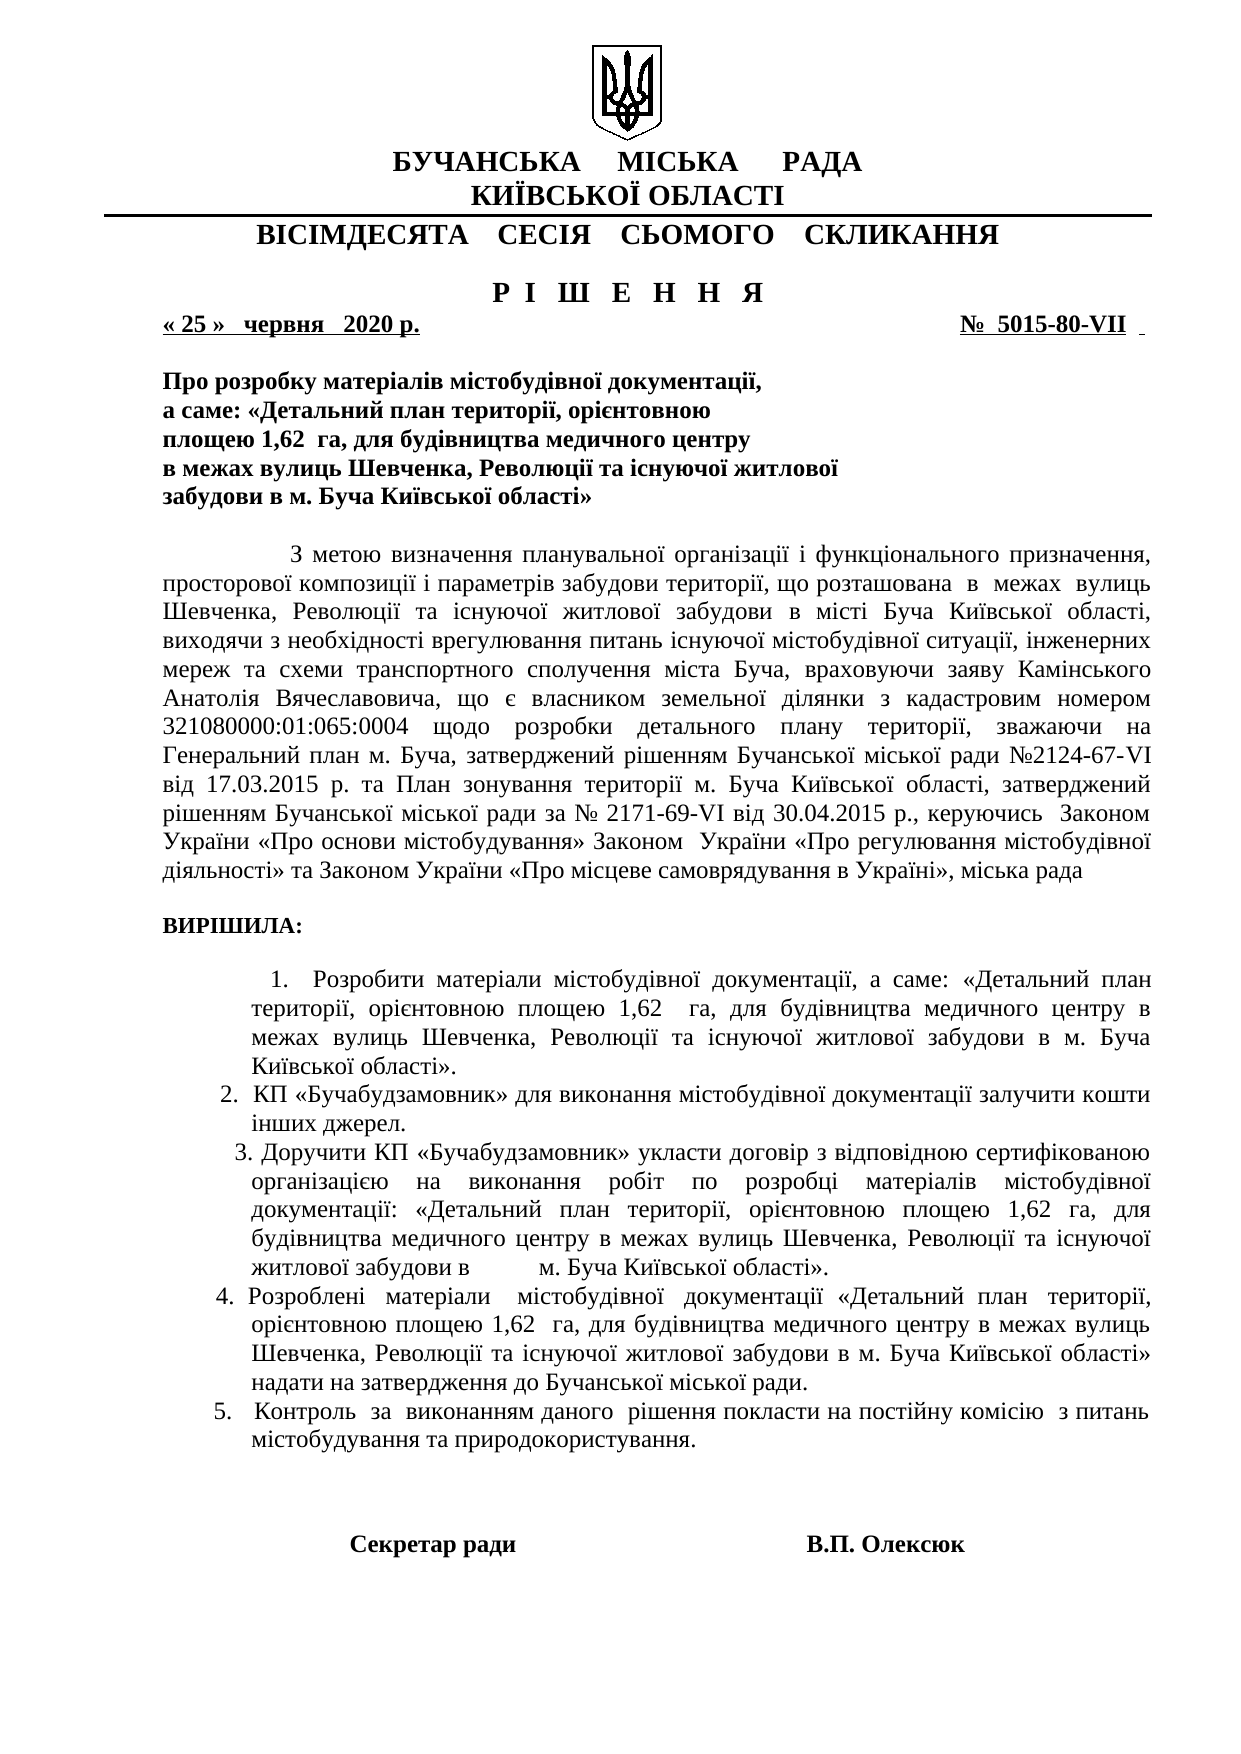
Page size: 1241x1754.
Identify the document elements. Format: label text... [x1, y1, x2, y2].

text БУЧАНСЬКА МІСЬКА РАДА [103, 144, 1152, 178]
list 5. Контроль за виконанням даного рішення покласти на постійну комісію з питань містобудування та природокористування. [192, 1396, 1152, 1453]
list 2. КП «Бучабудзамовник» для виконання містобудівної документації залучити кошти інших джерел. [162, 1079, 1152, 1137]
list Про розробку матеріалів містобудівної документації, [162, 366, 1152, 395]
text ВІСІМДЕСЯТА СЕСІЯ СЬОМОГО СКЛИКАННЯ [103, 217, 1152, 250]
subtitle Секретар ради В.П. Олексюк [162, 1529, 1152, 1558]
list забудови в м. Буча Київської області» [162, 481, 1152, 510]
subtitle Р І Ш Е Н Н Я [103, 275, 1152, 309]
list а саме: «Детальний план території, орієнтовною [162, 395, 1152, 424]
subtitle КИЇВСЬКОЇ ОБЛАСТІ [103, 178, 1152, 217]
text ВИРІШИЛА: [162, 912, 1152, 938]
list площею 1,62 га, для будівництва медичного центру [162, 424, 1152, 453]
list в межах вулиць Шевченка, Революції та існуючої житлової [162, 453, 1152, 481]
list 4. Розроблені матеріали містобудівної документації «Детальний план території, орієнтовною площею 1,62 га, для будівництва медичного центру в межах вулиць Шевченка, Революції та існуючої житлової забудови в м. Буча Київської області» надати на затвердження до Бучанської міської ради. [162, 1281, 1152, 1396]
list 3. Доручити КП «Бучабудзамовник» укласти договір з відповідною сертифікованою організацією на виконання робіт по розробці матеріалів містобудівної документації: «Детальний план території, орієнтовною площею 1,62 га, для будівництва медичного центру в межах вулиць Шевченка, Революції та існуючої житлової забудови в м. Буча Київської області». [162, 1137, 1152, 1281]
list 1. Розробити матеріали містобудівної документації, а саме: «Детальний план території, орієнтовною площею 1,62 га, для будівництва медичного центру в межах вулиць Шевченка, Революції та існуючої житлової забудови в м. Буча Київської області». [162, 964, 1152, 1079]
list З метою визначення планувальної організації і функціонального призначення, просторової композиції і параметрів забудови території, що розташована в межах вулиць Шевченка, Революції та існуючої житлової забудови в місті Буча Київської області, виходячи з необхідності врегулювання питань існуючої містобудівної ситуації, інженерних мереж та схеми транспортного сполучення міста Буча, враховуючи заяву Камінського Анатолія Вячеславовича, що є власником земельної ділянки з кадастровим номером 321080000:01:065:0004 щодо розробки детального плану території, зважаючи на Генеральний план м. Буча, затверджений рішенням Бучанської міської ради №2124-67-VІ від 17.03.2015 р. та План зонування території м. Буча Київської області, затверджений рішенням Бучанської міської ради за № 2171-69-VІ від 30.04.2015 р., керуючись Законом України «Про основи містобудування» Законом України «Про регулювання містобудівної діяльності» та Законом України «Про місцеве самоврядування в Україні», міська рада [162, 539, 1152, 884]
list « 25 » червня 2020 р. № 5015-80-VII [162, 309, 1152, 338]
